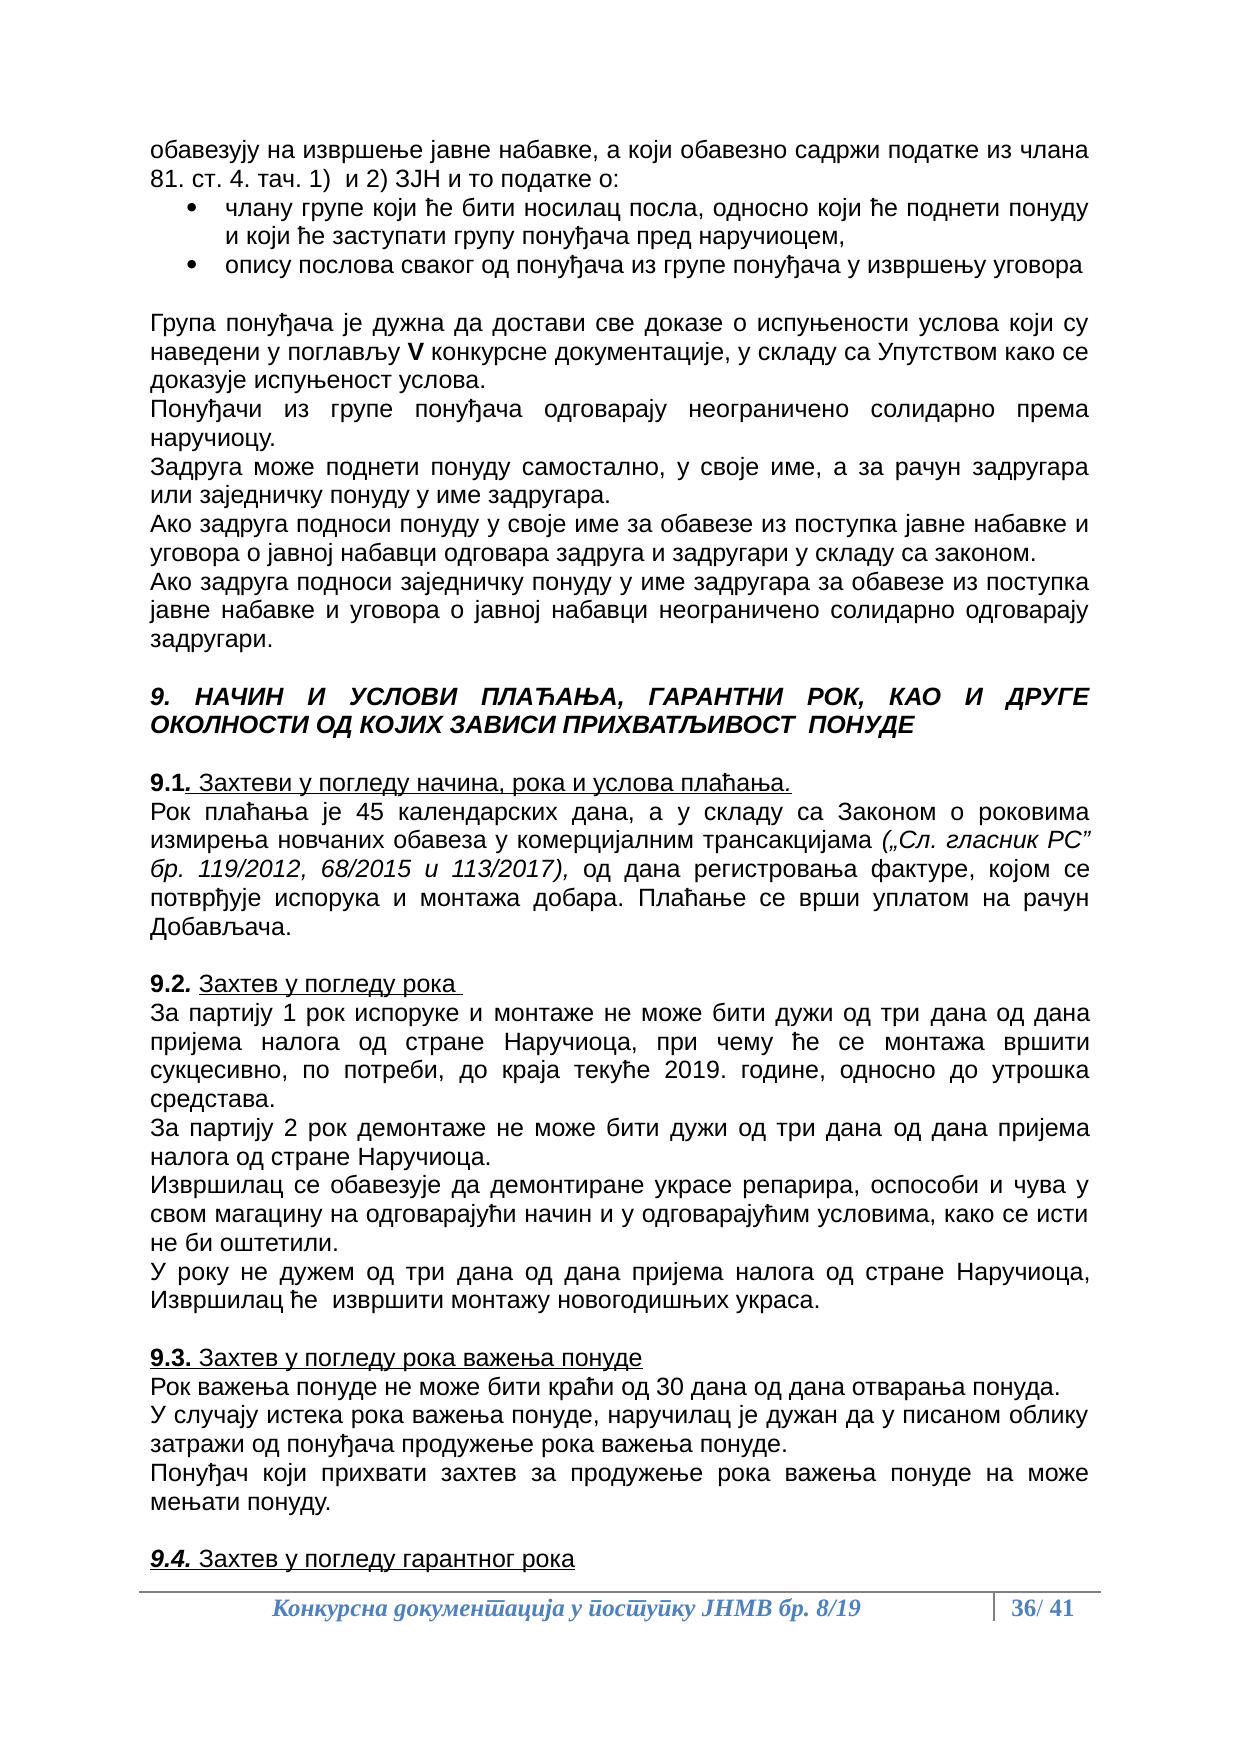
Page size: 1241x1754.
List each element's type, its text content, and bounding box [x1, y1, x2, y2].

text Рок важења понуде не може бити краћи од 30 дана од дана отварања понуда. [150, 1371, 1090, 1400]
list члану групе који ће бити носилац посла, односно који ће поднети понуду и који ће заступати групу понуђача пред наручиоцем, [187, 192, 1090, 250]
text Извршилац се обавезује да демонтиране украсе репарира, оспособи и чува у свом магацину на одговарајући начин и у одговарајућим условима, како се исти не би оштетили. [150, 1170, 1090, 1256]
text У року не дужем од три дана од дана пријема налога од стране Наручиоца, Извршилац ће извршити монтажу новогодишњих украса. [150, 1256, 1090, 1314]
text Ако задруга подноси понуду у своје име за обавезе из поступка јавне набавке и уговора о јавној набавци одговара задруга и задругари у складу са законом. [150, 509, 1090, 566]
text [150, 135, 1090, 192]
text 9.4. Захтев у погледу гарантног рока [150, 1544, 1103, 1573]
list опису послова сваког од понуђача из групе понуђача у извршењу уговора [187, 250, 1090, 279]
text Рок плаћања је 45 календарских дана, а у складу са Законом о роковима измирења новчаних обавеза у комерцијалним трансакцијама („Сл. гласник РС” бр. 119/2012, 68/2015 и 113/2017), од дана регистровања фактуре, којом се потврђује испорука и монтажа добара. Плаћање се врши уплатом на рачун Добављача. [150, 796, 1090, 940]
text Ако задруга подноси заједничку понуду у име задругара за обавезе из поступка јавне набавке и уговора о јавној набавци неограничено солидарно одговарају задругари. [150, 566, 1090, 653]
text 9.2. Захтев у погледу рока [150, 969, 1090, 998]
text 9.3. Захтев у погледу рока важења понуде [150, 1343, 1090, 1371]
text Група понуђача је дужна да достави све доказе о испуњености услова који су наведени у поглављу V конкурсне документације, у складу са Упутством како се доказује испуњеност услова. [150, 308, 1090, 394]
text Понуђач који прихвати захтев за продужење рока важења понуде на може мењати понуду. [150, 1458, 1090, 1515]
text Понуђачи из групе понуђача одговарају неограничено солидарно према наручиоцу. [150, 394, 1090, 451]
text 9. НАЧИН И УСЛОВИ ПЛАЋАЊА, ГАРАНТНИ РОК, КАО И ДРУГЕ ОКОЛНОСТИ ОД КОЈИХ ЗАВИСИ ПРИХВАТЉИВОСТ ПОНУДЕ [150, 681, 1090, 739]
text За партију 1 рок испоруке и монтаже не може бити дужи од три дана од дана пријема налога од стране Наручиоца, при чему ће се монтажа вршити сукцесивно, по потреби, до краја текуће 2019. године, односно до утрошка средстава. [150, 998, 1090, 1113]
text За партију 2 рок демонтаже не може бити дужи од три дана од дана пријема налога од стране Наручиоца. [150, 1113, 1090, 1170]
text У случају истека рока важења понуде, наручилац је дужан да у писаном облику затражи од понуђача продужење рока важења понуде. [150, 1400, 1090, 1458]
text 9.1. Захтеви у погледу начина, рока и услова плаћања. [150, 768, 1090, 796]
text Задруга може поднети понуду самостално, у своје име, а за рачун задругара или заједничку понуду у име задругара. [150, 451, 1090, 509]
